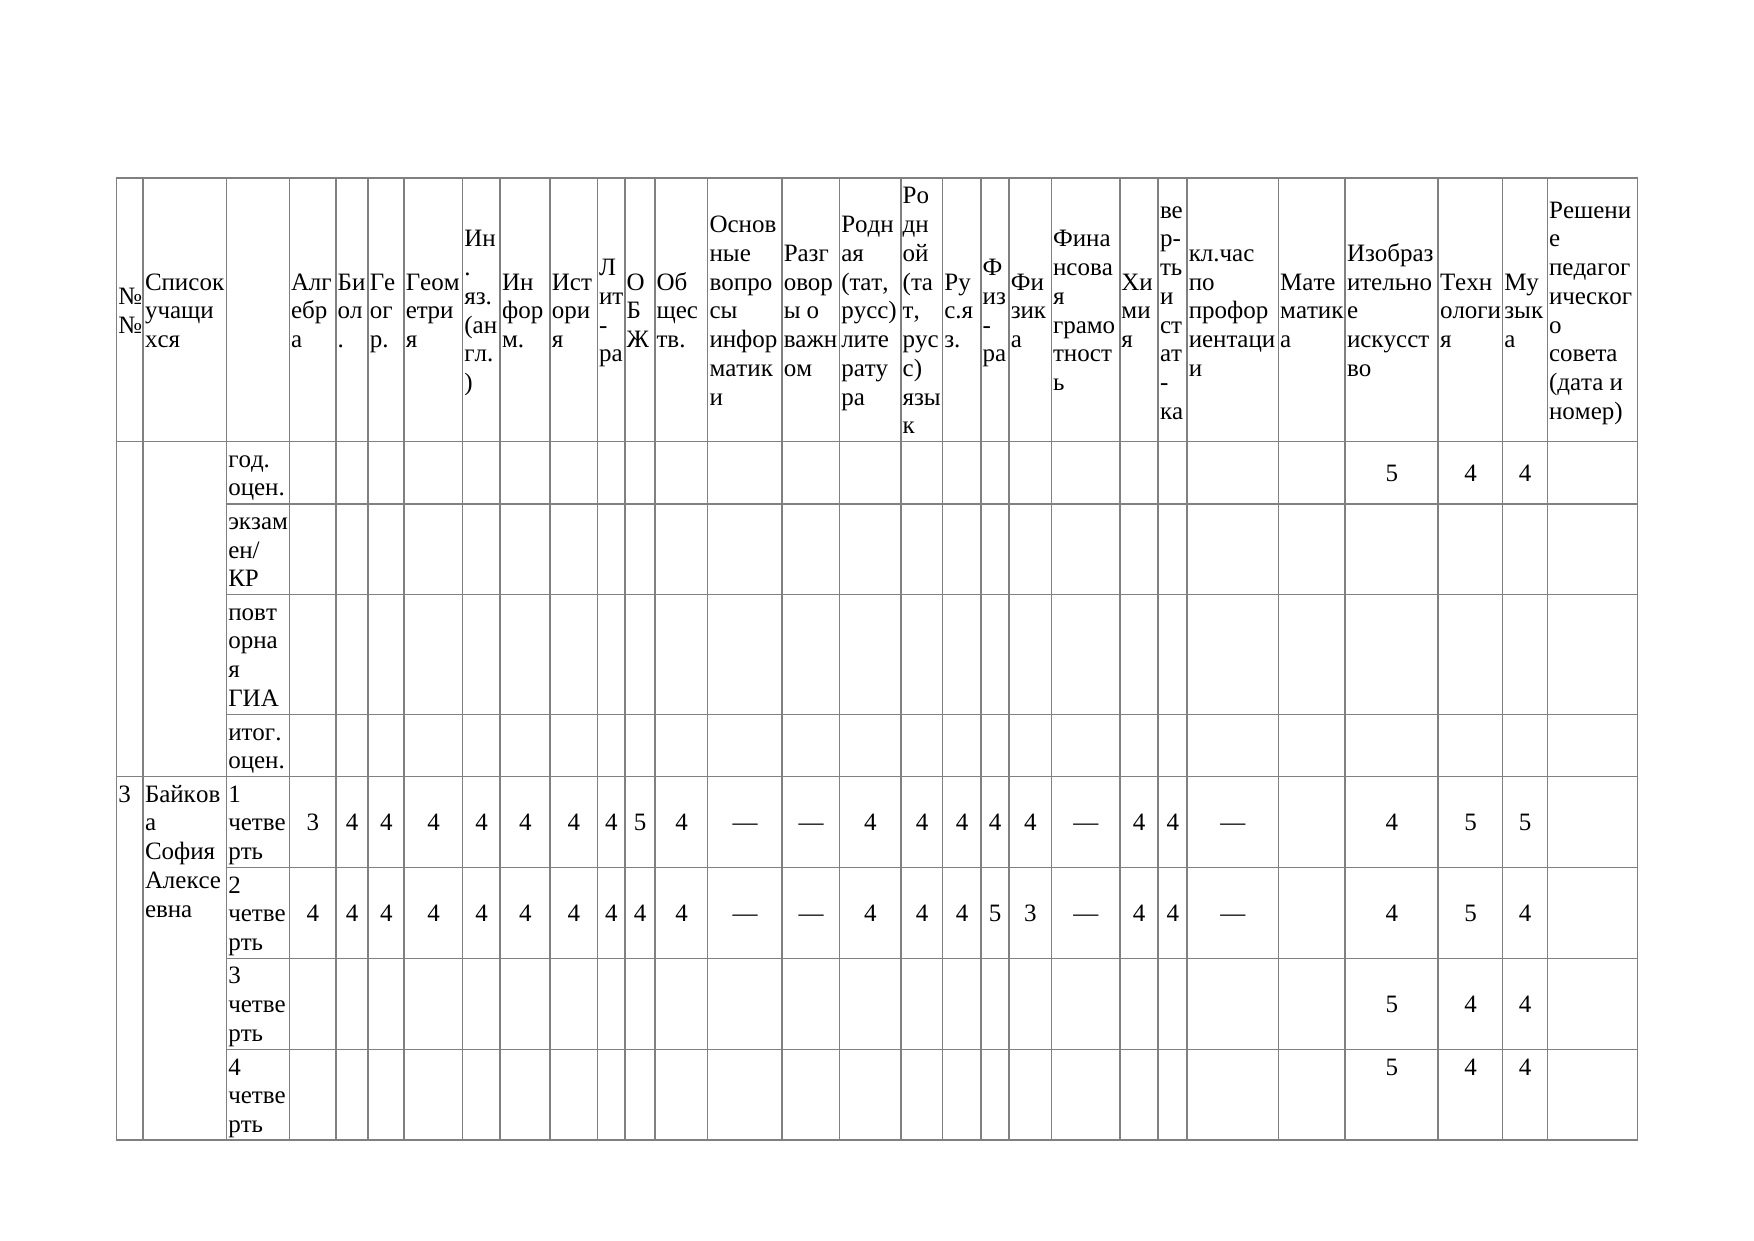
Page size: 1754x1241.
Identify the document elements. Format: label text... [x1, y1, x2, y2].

table_cell [783, 505, 839, 594]
table_cell [1188, 442, 1278, 503]
table_cell [783, 442, 839, 503]
table_cell [1439, 715, 1502, 776]
table_cell [1010, 595, 1051, 713]
table_cell [1548, 595, 1637, 713]
table_cell 4 [1159, 777, 1186, 867]
table_cell [626, 1050, 654, 1139]
table_header Список учащихся [144, 179, 226, 441]
table_cell [1010, 442, 1051, 503]
table_cell [405, 715, 462, 776]
table_cell [943, 505, 980, 594]
table_header Биол. [337, 179, 367, 441]
table_cell [551, 715, 597, 776]
table_cell повторная ГИА [227, 595, 289, 713]
table_cell [1346, 595, 1437, 713]
table_cell [982, 1050, 1008, 1139]
table_cell [463, 442, 499, 503]
table_cell [337, 442, 367, 503]
table_cell [1159, 1050, 1186, 1139]
table_cell [1010, 505, 1051, 594]
table_cell 4 [1439, 959, 1502, 1048]
table_cell 4 [405, 777, 462, 867]
table_cell [551, 442, 597, 503]
table_cell — [708, 868, 781, 957]
table_cell итог. оцен. [227, 715, 289, 776]
table_cell 3 [1010, 868, 1051, 957]
table_cell 2 четверть [227, 868, 289, 957]
table_cell [1548, 1050, 1637, 1139]
table_cell 4 [369, 777, 403, 867]
table_cell [290, 442, 335, 503]
table_cell [902, 505, 942, 594]
table_cell [290, 595, 335, 713]
table_header Алгебра [290, 179, 335, 441]
table_cell [840, 1050, 900, 1139]
table_cell 4 [1503, 442, 1547, 503]
table_cell 4 [656, 868, 707, 957]
table_header Геометрия [405, 179, 462, 441]
table_cell 3 [117, 777, 142, 1139]
table_cell 4 четверть [227, 1050, 289, 1139]
table_cell [405, 1050, 462, 1139]
table_cell 4 [1439, 1050, 1502, 1139]
table_cell [656, 715, 707, 776]
table_cell [708, 442, 781, 503]
table_cell [656, 1050, 707, 1139]
table_cell [290, 715, 335, 776]
table_cell [369, 1050, 403, 1139]
table_cell [1159, 959, 1186, 1048]
table_cell [1346, 505, 1437, 594]
table_cell [1052, 442, 1119, 503]
table_cell [783, 1050, 839, 1139]
table_cell [501, 959, 549, 1048]
table_cell 4 [656, 777, 707, 867]
table_cell 5 [1346, 1050, 1437, 1139]
table_cell [1121, 959, 1157, 1048]
table_cell [1548, 715, 1637, 776]
table_cell [902, 959, 942, 1048]
table_cell [902, 715, 942, 776]
table_cell 4 [405, 868, 462, 957]
table_cell [783, 595, 839, 713]
table_cell [1279, 959, 1344, 1048]
table_cell — [1188, 777, 1278, 867]
table_header Геогр. [369, 179, 403, 441]
table_cell 4 [1346, 777, 1437, 867]
table_cell [656, 442, 707, 503]
table_header Обществ. [656, 179, 707, 441]
table_cell [1548, 868, 1637, 957]
table_cell [1188, 959, 1278, 1048]
table_header кл.час по профориентации [1188, 179, 1278, 441]
table_header Основные вопросы информатики [708, 179, 781, 441]
table_cell — [1052, 777, 1119, 867]
table_cell 4 [1439, 442, 1502, 503]
table_cell [943, 715, 980, 776]
table_header ОБЖ [626, 179, 654, 441]
table_cell [1052, 715, 1119, 776]
table_cell [1159, 505, 1186, 594]
table_cell [598, 505, 624, 594]
table_cell [551, 1050, 597, 1139]
table_header [227, 179, 289, 441]
table_header Информ. [501, 179, 549, 441]
table_header №№ [117, 179, 142, 441]
table_cell [1279, 715, 1344, 776]
table_cell [369, 959, 403, 1048]
table_cell 4 [982, 777, 1008, 867]
table_cell [1121, 595, 1157, 713]
table_cell [337, 595, 367, 713]
table_header Физика [1010, 179, 1051, 441]
table_cell [1279, 777, 1344, 867]
table_cell [1121, 1050, 1157, 1139]
table_cell [982, 959, 1008, 1048]
table_cell 4 [1121, 777, 1157, 867]
table_cell [840, 715, 900, 776]
table_cell [598, 595, 624, 713]
table_cell [783, 715, 839, 776]
table_cell 4 [626, 868, 654, 957]
table_cell [902, 442, 942, 503]
table_cell [982, 505, 1008, 594]
table_cell [708, 1050, 781, 1139]
table_cell [840, 442, 900, 503]
table_cell [1159, 595, 1186, 713]
table_cell 5 [1439, 777, 1502, 867]
table_cell [1052, 1050, 1119, 1139]
table_cell 4 [943, 868, 980, 957]
table_cell 1 четверть [227, 777, 289, 867]
table_cell [598, 1050, 624, 1139]
table_cell [1548, 505, 1637, 594]
table_cell [598, 442, 624, 503]
table_header Рус.яз. [943, 179, 980, 441]
table_cell [1159, 442, 1186, 503]
table_cell 4 [1503, 959, 1547, 1048]
table_cell [405, 442, 462, 503]
table_header Финансовая грамотность [1052, 179, 1119, 441]
table_cell [501, 1050, 549, 1139]
table_cell [1279, 868, 1344, 957]
table_cell [626, 715, 654, 776]
table_cell 4 [840, 777, 900, 867]
table_header Родная (тат, русс) литература [840, 179, 900, 441]
table_cell 5 [1503, 777, 1547, 867]
table_header Ин. яз. (англ.) [463, 179, 499, 441]
table_cell 4 [598, 777, 624, 867]
table_cell 4 [1346, 868, 1437, 957]
table_cell [369, 505, 403, 594]
table_cell [1439, 595, 1502, 713]
table_cell [982, 442, 1008, 503]
table_cell 4 [1503, 868, 1547, 957]
table_cell [501, 595, 549, 713]
table_cell [708, 505, 781, 594]
table_cell 4 [369, 868, 403, 957]
table_cell [1010, 715, 1051, 776]
table_cell 4 [551, 777, 597, 867]
table_header Лит-ра [598, 179, 624, 441]
table_cell 4 [840, 868, 900, 957]
table_cell [1188, 505, 1278, 594]
table_cell [1279, 505, 1344, 594]
table_cell [369, 595, 403, 713]
table_cell [902, 1050, 942, 1139]
table_cell [1279, 595, 1344, 713]
table_cell [1279, 1050, 1344, 1139]
table_cell [626, 595, 654, 713]
table_cell [1052, 505, 1119, 594]
table_cell [290, 959, 335, 1048]
table_cell [840, 595, 900, 713]
table_cell [982, 715, 1008, 776]
table_cell 4 [1121, 868, 1157, 957]
table_cell — [708, 777, 781, 867]
table_cell [1052, 595, 1119, 713]
table_cell 5 [1439, 868, 1502, 957]
table_cell 4 [1503, 1050, 1547, 1139]
table_cell [405, 595, 462, 713]
table_cell 5 [982, 868, 1008, 957]
table_header Изобразительное искусство [1346, 179, 1437, 441]
table_cell [463, 715, 499, 776]
table_cell [943, 442, 980, 503]
table_cell 4 [290, 868, 335, 957]
table_cell [551, 595, 597, 713]
table_header Математика [1279, 179, 1344, 441]
table_header Физ-ра [982, 179, 1008, 441]
table_cell [943, 1050, 980, 1139]
table_cell [1121, 715, 1157, 776]
table_cell [1346, 715, 1437, 776]
table_cell год. оцен. [227, 442, 289, 503]
table_cell [840, 505, 900, 594]
table_cell 4 [598, 868, 624, 957]
table_cell [982, 595, 1008, 713]
table_cell [1548, 777, 1637, 867]
table_cell [1279, 442, 1344, 503]
table_cell [656, 505, 707, 594]
table_cell [1188, 1050, 1278, 1139]
table_header История [551, 179, 597, 441]
table_cell 4 [501, 868, 549, 957]
table_cell [369, 715, 403, 776]
table_cell 4 [902, 777, 942, 867]
table_cell [463, 595, 499, 713]
table_header Технология [1439, 179, 1502, 441]
table_cell [708, 959, 781, 1048]
table_cell [337, 959, 367, 1048]
table_cell [405, 959, 462, 1048]
table_cell [337, 715, 367, 776]
table_cell [463, 505, 499, 594]
table_cell 5 [1346, 442, 1437, 503]
table_cell [1121, 505, 1157, 594]
table_cell [369, 442, 403, 503]
table_cell 4 [1159, 868, 1186, 957]
table_cell [290, 1050, 335, 1139]
table_cell [626, 442, 654, 503]
table_cell [1010, 1050, 1051, 1139]
table_cell [290, 505, 335, 594]
table_cell [656, 959, 707, 1048]
table_cell [656, 595, 707, 713]
table_cell — [783, 868, 839, 957]
table_cell Байкова София Алексеевна [144, 777, 226, 1139]
table_cell [463, 959, 499, 1048]
table_cell [551, 959, 597, 1048]
table_cell 5 [1346, 959, 1437, 1048]
table_cell [501, 505, 549, 594]
table_cell [337, 1050, 367, 1139]
table_cell [405, 505, 462, 594]
table_header Разговоры о важном [783, 179, 839, 441]
table_cell 4 [1010, 777, 1051, 867]
table_cell 4 [337, 777, 367, 867]
table_cell [1503, 595, 1547, 713]
table_cell [708, 595, 781, 713]
table_header Решение педагогического совета (дата и номер) [1548, 179, 1637, 441]
table_header Родной (тат, русс) язык [902, 179, 942, 441]
table_cell [501, 715, 549, 776]
table_cell [463, 1050, 499, 1139]
table_cell [783, 959, 839, 1048]
table_cell [943, 595, 980, 713]
table_cell [1159, 715, 1186, 776]
table_cell [1188, 715, 1278, 776]
table_cell [598, 715, 624, 776]
table_cell 4 [337, 868, 367, 957]
table_cell [598, 959, 624, 1048]
table_cell [626, 505, 654, 594]
table_cell [943, 959, 980, 1048]
table_cell [1503, 505, 1547, 594]
table_cell 4 [902, 868, 942, 957]
table_cell [1439, 505, 1502, 594]
table_cell 5 [626, 777, 654, 867]
table_header Химия [1121, 179, 1157, 441]
table_cell 4 [943, 777, 980, 867]
table_header Музыка [1503, 179, 1547, 441]
table_header вер-ть и стат-ка [1159, 179, 1186, 441]
table_cell — [1052, 868, 1119, 957]
table_cell [708, 715, 781, 776]
table_cell [626, 959, 654, 1048]
table_cell [1010, 959, 1051, 1048]
table_cell — [783, 777, 839, 867]
table_cell 4 [501, 777, 549, 867]
table_cell [1121, 442, 1157, 503]
table_cell [337, 505, 367, 594]
table_cell 3 [290, 777, 335, 867]
table_cell экзамен/КР [227, 505, 289, 594]
table_cell [551, 505, 597, 594]
table_cell [902, 595, 942, 713]
table_cell [1548, 959, 1637, 1048]
table_cell [1052, 959, 1119, 1048]
table_cell 4 [463, 777, 499, 867]
table_cell 4 [463, 868, 499, 957]
table_cell 3 четверть [227, 959, 289, 1048]
table_cell [1188, 595, 1278, 713]
table_cell [840, 959, 900, 1048]
table_cell [501, 442, 549, 503]
table_cell 4 [551, 868, 597, 957]
table_cell [1548, 442, 1637, 503]
table_cell [1503, 715, 1547, 776]
table_cell — [1188, 868, 1278, 957]
